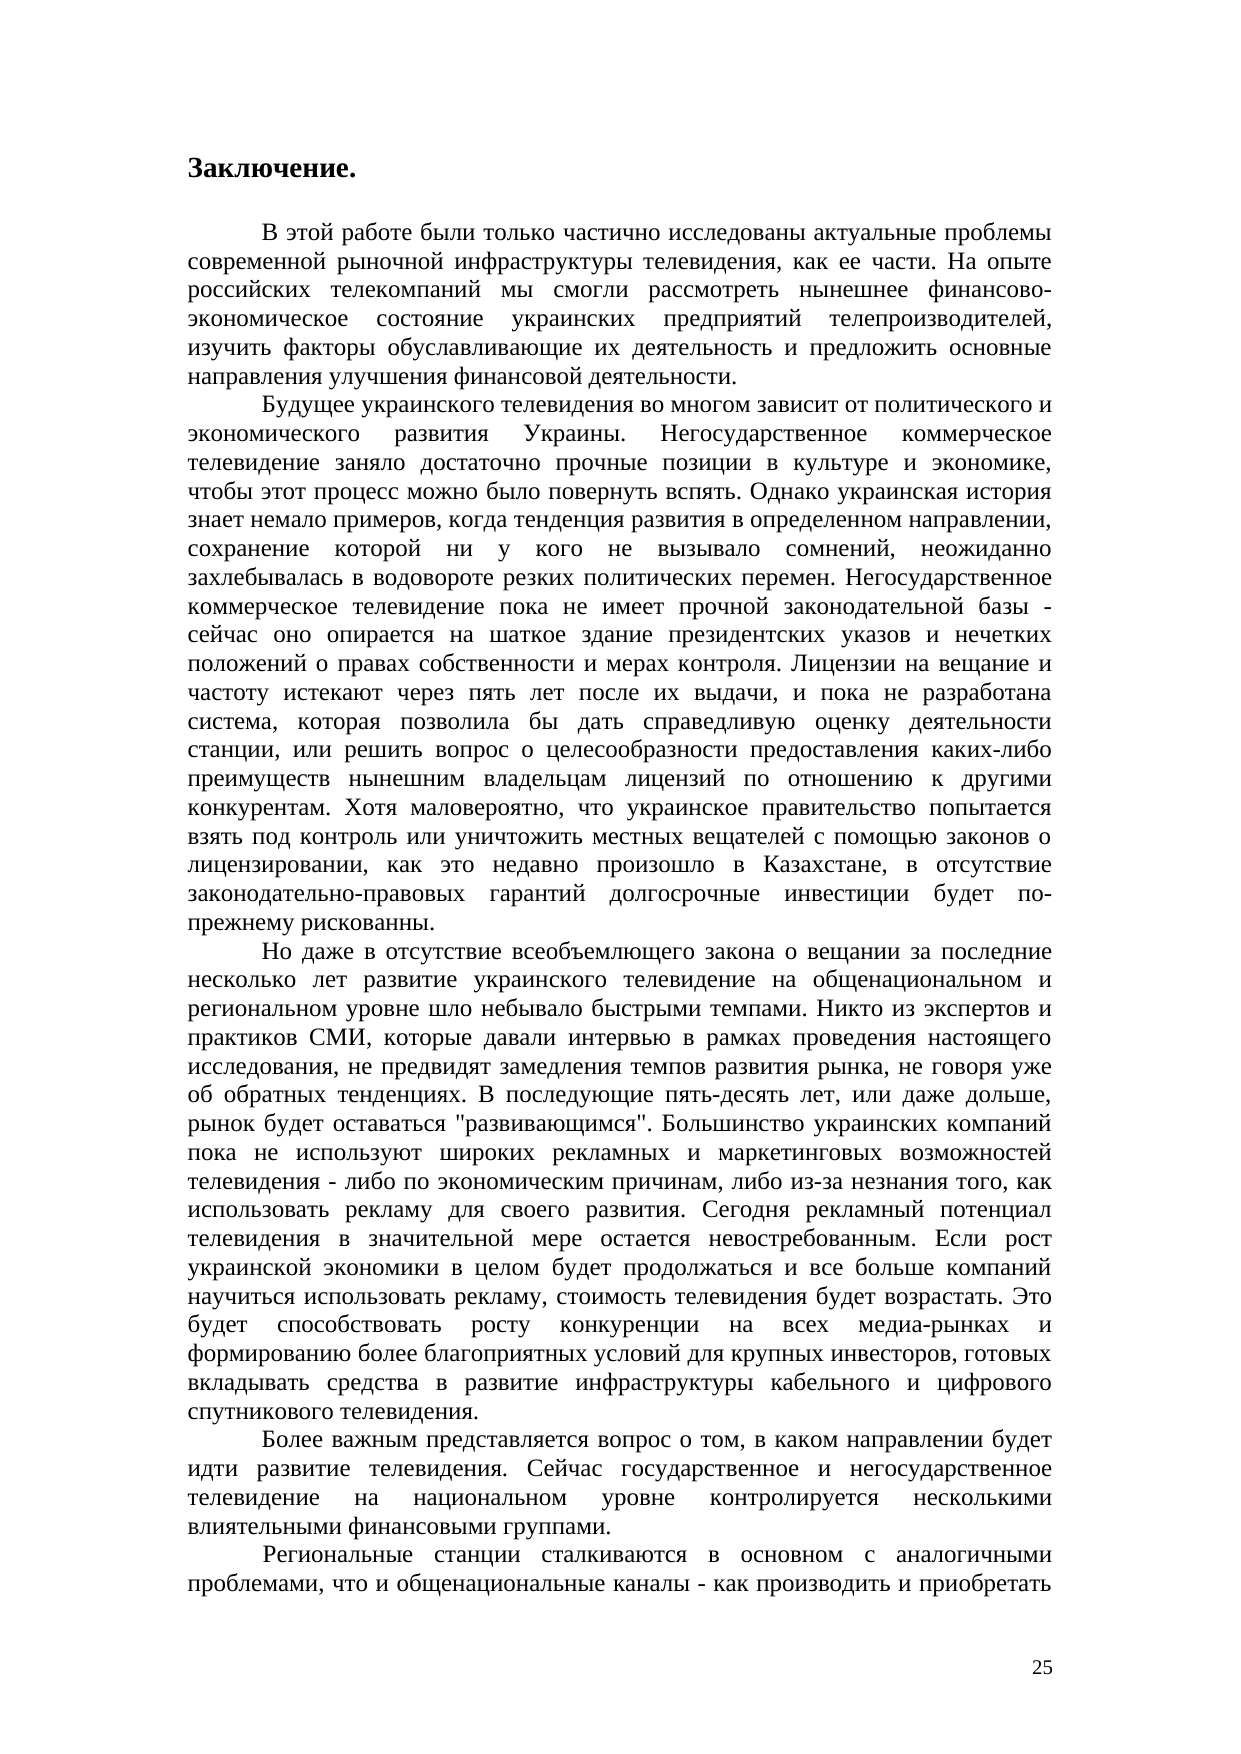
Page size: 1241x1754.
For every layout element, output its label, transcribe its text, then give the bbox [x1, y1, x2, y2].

text В этой работе были только частично исследованы актуальные проблемы современной рыночной инфраструктуры телевидения, как ее части. На опыте российских телекомпаний мы смогли рассмотреть нынешнее финансово-экономическое состояние украинских предприятий телепроизводителей, изучить факторы обуславливающие их деятельность и предложить основные направления улучшения финансовой деятельности. [187, 217, 1053, 389]
text Заключение. [187, 150, 1053, 183]
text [187, 1539, 1053, 1597]
text Но даже в отсутствие всеобъемлющего закона о вещании за последние несколько лет развитие украинского телевидение на общенациональном и региональном уровне шло небывало быстрыми темпами. Никто из экспертов и практиков СМИ, которые давали интервью в рамках проведения настоящего исследования, не предвидят замедления темпов развития рынка, не говоря уже об обратных тенденциях. В последующие пять-десять лет, или даже дольше, рынок будет оставаться "развивающимся". Большинство украинских компаний пока не используют широких рекламных и маркетинговых возможностей телевидения - либо по экономическим причинам, либо из-за незнания того, как использовать рекламу для своего развития. Сегодня рекламный потенциал телевидения в значительной мере остается невостребованным. Если рост украинской экономики в целом будет продолжаться и все больше компаний научиться использовать рекламу, стоимость телевидения будет возрастать. Это будет способствовать росту конкуренции на всех медиа-рынках и формированию более благоприятных условий для крупных инвесторов, готовых вкладывать средства в развитие инфраструктуры кабельного и цифрового спутникового телевидения. [187, 936, 1053, 1424]
text Более важным представляется вопрос о том, в каком направлении будет идти развитие телевидения. Сейчас государственное и негосударственное телевидение на национальном уровне контролируется несколькими влиятельными финансовыми группами. [187, 1424, 1053, 1539]
text Будущее украинского телевидения во многом зависит от политического и экономического развития Украины. Негосударственное коммерческое телевидение заняло достаточно прочные позиции в культуре и экономике, чтобы этот процесс можно было повернуть вспять. Однако украинская история знает немало примеров, когда тенденция развития в определенном направлении, сохранение которой ни у кого не вызывало сомнений, неожиданно захлебывалась в водовороте резких политических перемен. Негосударственное коммерческое телевидение пока не имеет прочной законодательной базы - сейчас оно опирается на шаткое здание президентских указов и нечетких положений о правах собственности и мерах контроля. Лицензии на вещание и частоту истекают через пять лет после их выдачи, и пока не разработана система, которая позволила бы дать справедливую оценку деятельности станции, или решить вопрос о целесообразности предоставления каких-либо преимуществ нынешним владельцам лицензий по отношению к другими конкурентам. Хотя маловероятно, что украинское правительство попытается взять под контроль или уничтожить местных вещателей с помощью законов о лицензировании, как это недавно произошло в Казахстане, в отсутствие законодательно-правовых гарантий долгосрочные инвестиции будет по-прежнему рискованны. [187, 389, 1053, 936]
